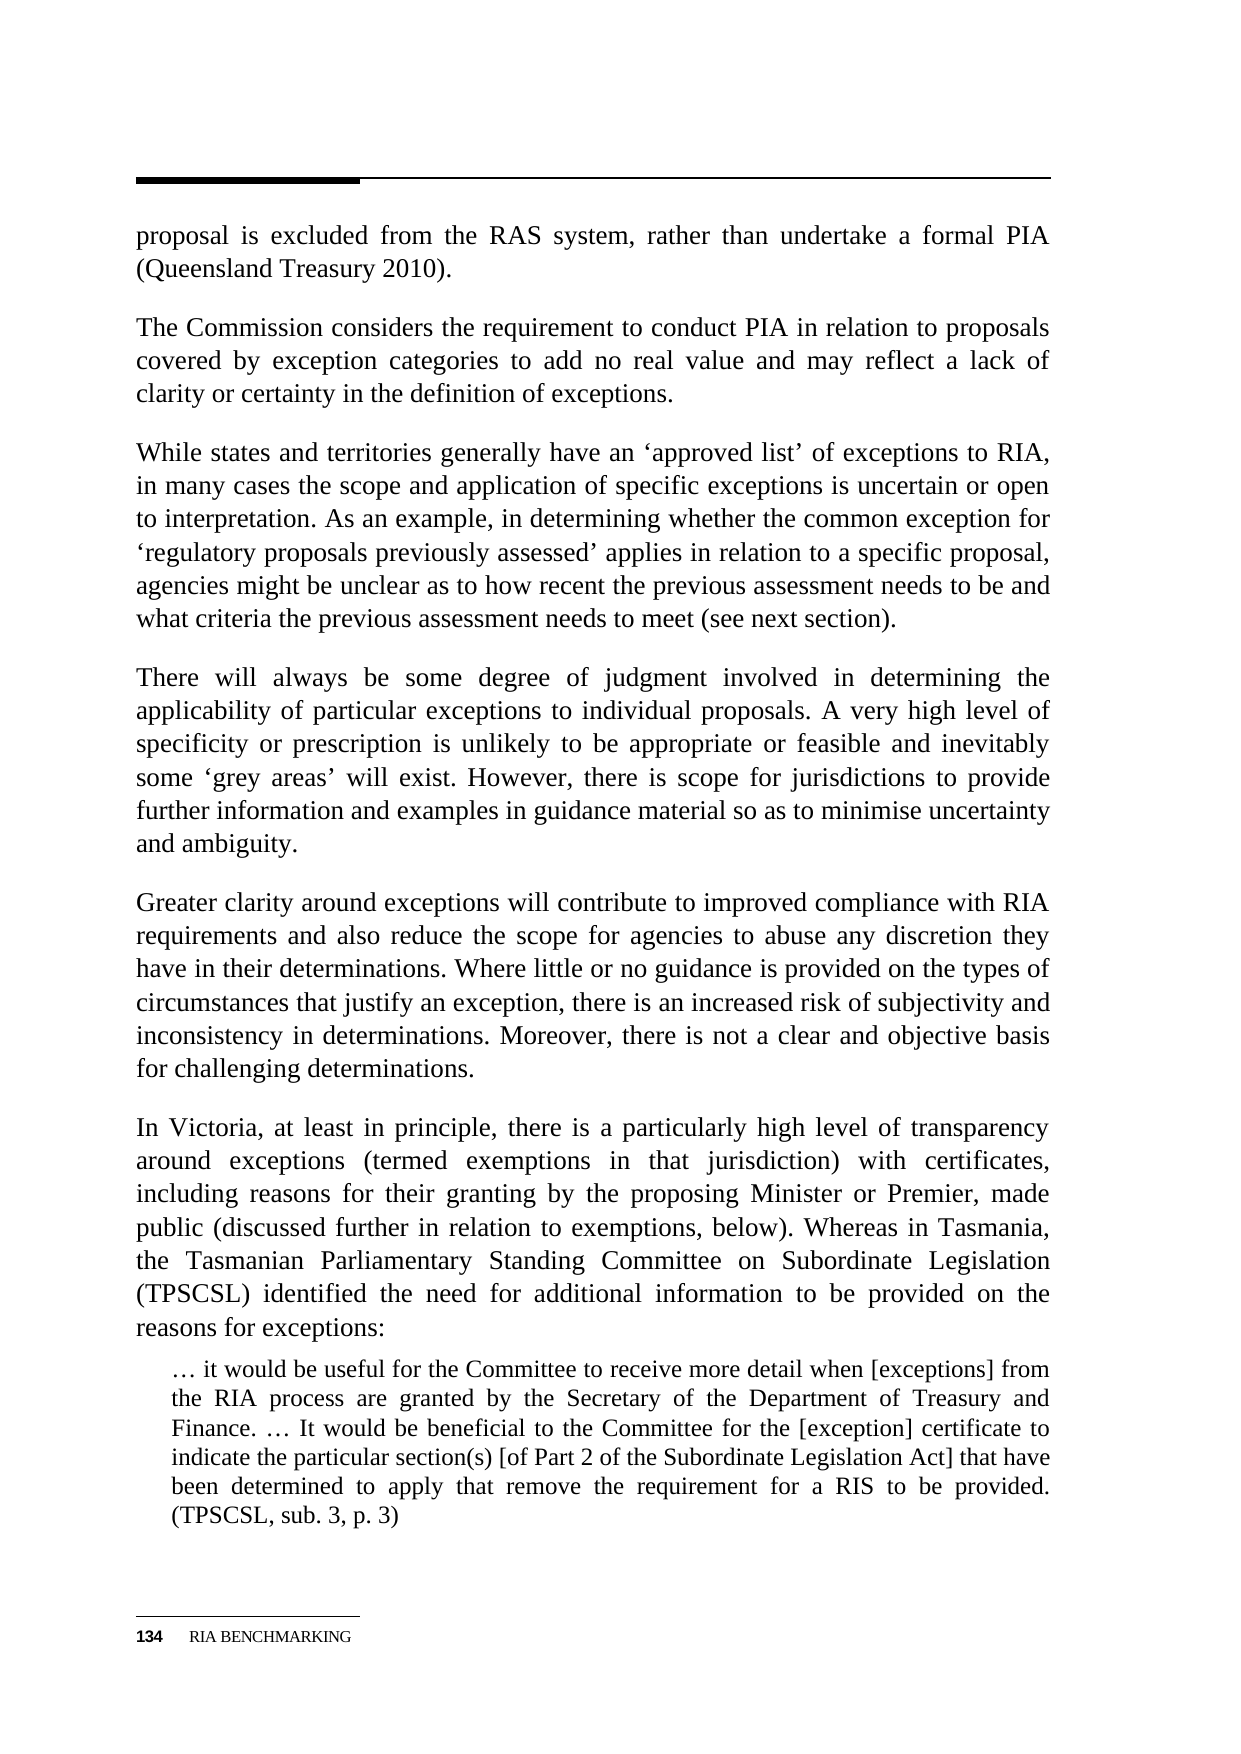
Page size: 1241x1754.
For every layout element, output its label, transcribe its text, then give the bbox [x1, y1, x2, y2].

text While states and territories generally have an ‘approved list’ of exceptions to RIA, in many cases the scope and application of specific exceptions is uncertain or open to interpretation. As an example, in determining whether the common exception for ‘regulatory proposals previously assessed’ applies in relation to a specific proposal, agencies might be unclear as to how recent the previous assessment needs to be and what criteria the previous assessment needs to meet (see next section). [136, 433, 1051, 633]
text There will always be some degree of judgment involved in determining the applicability of particular exceptions to individual proposals. A very high level of specificity or prescription is unlikely to be appropriate or feasible and inevitably some ‘grey areas’ will exist. However, there is scope for jurisdictions to provide further information and examples in guidance material so as to minimise uncertainty and ambiguity. [136, 658, 1051, 858]
text The Commission considers the requirement to conduct PIA in relation to proposals covered by exception categories to add no real value and may reflect a lack of clarity or certainty in the definition of exceptions. [136, 308, 1051, 408]
text In Victoria, at least in principle, there is a particularly high level of transparency around exceptions (termed exemptions in that jurisdiction) with certificates, including reasons for their granting by the proposing Minister or Premier, made public (discussed further in relation to exemptions, below). Whereas in Tasmania, the Tasmanian Parliamentary Standing Committee on Subordinate Legislation (TPSCSL) identified the need for additional information to be provided on the reasons for exceptions: [136, 1108, 1051, 1342]
text … it would be useful for the Committee to receive more detail when [exceptions] from the RIA process are granted by the Secretary of the Department of Treasury and Finance. … It would be beneficial to the Committee for the [exception] certificate to indicate the particular section(s) [of Part 2 of the Subordinate Legislation Act] that have been determined to apply that remove the requirement for a RIS to be provided. (TPSCSL, sub. 3, p. 3) [171, 1354, 1051, 1529]
text Greater clarity around exceptions will contribute to improved compliance with RIA requirements and also reduce the scope for agencies to abuse any discretion they have in their determinations. Where little or no guidance is provided on the types of circumstances that justify an exception, there is an increased risk of subjectivity and inconsistency in determinations. Moreover, there is not a clear and objective basis for challenging determinations. [136, 883, 1051, 1083]
